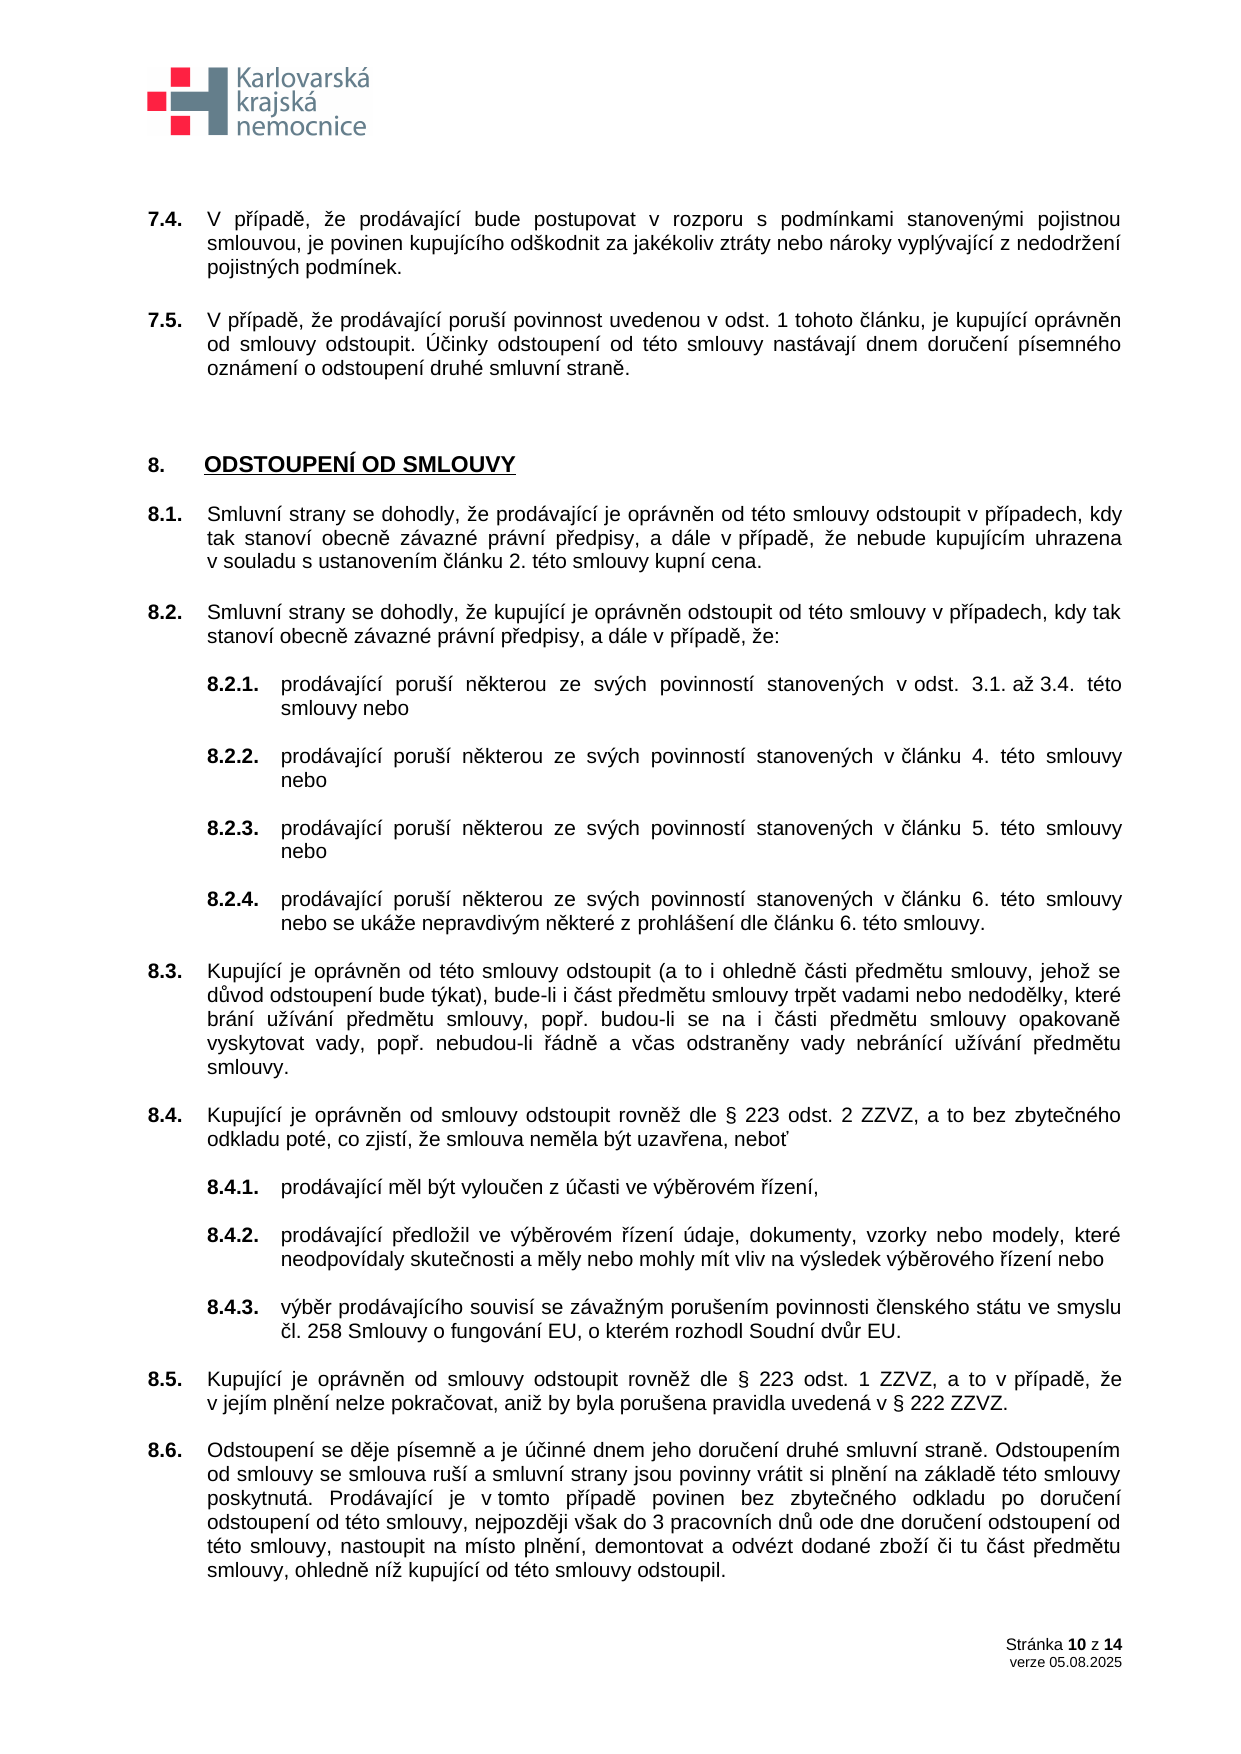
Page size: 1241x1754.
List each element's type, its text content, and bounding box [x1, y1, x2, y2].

subtitle Smluvní strany se dohodly, že prodávající je oprávněn od této smlouvy odstoupit v případech, kdy tak stanoví obecně závazné právní předpisy, a dále v případě, že nebude kupujícím uhrazena v souladu s ustanovením článku 2. této smlouvy kupní cena. [148, 501, 1122, 573]
subtitle prodávající poruší některou ze svých povinností stanovených v článku 6. této smlouvy nebo se ukáže nepravdivým některé z prohlášení dle článku 6. této smlouvy. [207, 887, 1122, 935]
subtitle V případě, že prodávající poruší povinnost uvedenou v odst. 1 tohoto článku, je kupující oprávněn od smlouvy odstoupit. Účinky odstoupení od této smlouvy nastávají dnem doručení písemného oznámení o odstoupení druhé smluvní straně. [148, 307, 1122, 379]
list ODSTOUPENÍ OD SMLOUVY [148, 451, 1122, 477]
subtitle Odstoupení se děje písemně a je účinné dnem jeho doručení druhé smluvní straně. Odstoupením od smlouvy se smlouva ruší a smluvní strany jsou povinny vrátit si plnění na základě této smlouvy poskytnutá. Prodávající je v tomto případě povinen bez zbytečného odkladu po doručení odstoupení od této smlouvy, nejpozději však do 3 pracovních dnů ode dne doručení odstoupení od této smlouvy, nastoupit na místo plnění, demontovat a odvézt dodané zboží či tu část předmětu smlouvy, ohledně níž kupující od této smlouvy odstoupil. [148, 1438, 1122, 1582]
list Smluvní strany se dohodly, že kupující je oprávněn odstoupit od této smlouvy v případech, kdy tak stanoví obecně závazné právní předpisy, a dále v případě, že: [148, 600, 1122, 648]
subtitle výběr prodávajícího souvisí se závažným porušením povinnosti členského státu ve smyslu čl. 258 Smlouvy o fungování EU, o kterém rozhodl Soudní dvůr EU. [207, 1294, 1122, 1342]
picture [147, 67, 373, 136]
subtitle V případě, že prodávající bude postupovat v rozporu s podmínkami stanovenými pojistnou smlouvou, je povinen kupujícího odškodnit za jakékoliv ztráty nebo nároky vyplývající z nedodržení pojistných podmínek. [148, 207, 1122, 279]
subtitle Kupující je oprávněn od smlouvy odstoupit rovněž dle § 223 odst. 1 ZZVZ, a to v případě, že v jejím plnění nelze pokračovat, aniž by byla porušena pravidla uvedená v § 222 ZZVZ. [148, 1366, 1122, 1414]
subtitle prodávající poruší některou ze svých povinností stanovených v odst. 3.1. až 3.4. této smlouvy nebo [207, 672, 1122, 719]
subtitle Kupující je oprávněn od této smlouvy odstoupit (a to i ohledně části předmětu smlouvy, jehož se důvod odstoupení bude týkat), bude-li i část předmětu smlouvy trpět vadami nebo nedodělky, které brání užívání předmětu smlouvy, popř. budou-li se na i části předmětu smlouvy opakovaně vyskytovat vady, popř. nebudou-li řádně a včas odstraněny vady nebránící užívání předmětu smlouvy. [148, 959, 1122, 1079]
subtitle prodávající předložil ve výběrovém řízení údaje, dokumenty, vzorky nebo modely, které neodpovídaly skutečnosti a měly nebo mohly mít vliv na výsledek výběrového řízení nebo [207, 1223, 1122, 1271]
subtitle prodávající měl být vyloučen z účasti ve výběrovém řízení, [207, 1175, 1122, 1199]
subtitle Kupující je oprávněn od smlouvy odstoupit rovněž dle § 223 odst. 2 ZZVZ, a to bez zbytečného odkladu poté, co zjistí, že smlouva neměla být uzavřena, neboť [148, 1103, 1122, 1151]
subtitle prodávající poruší některou ze svých povinností stanovených v článku 5. této smlouvy nebo [207, 815, 1122, 863]
subtitle prodávající poruší některou ze svých povinností stanovených v článku 4. této smlouvy nebo [207, 743, 1122, 791]
